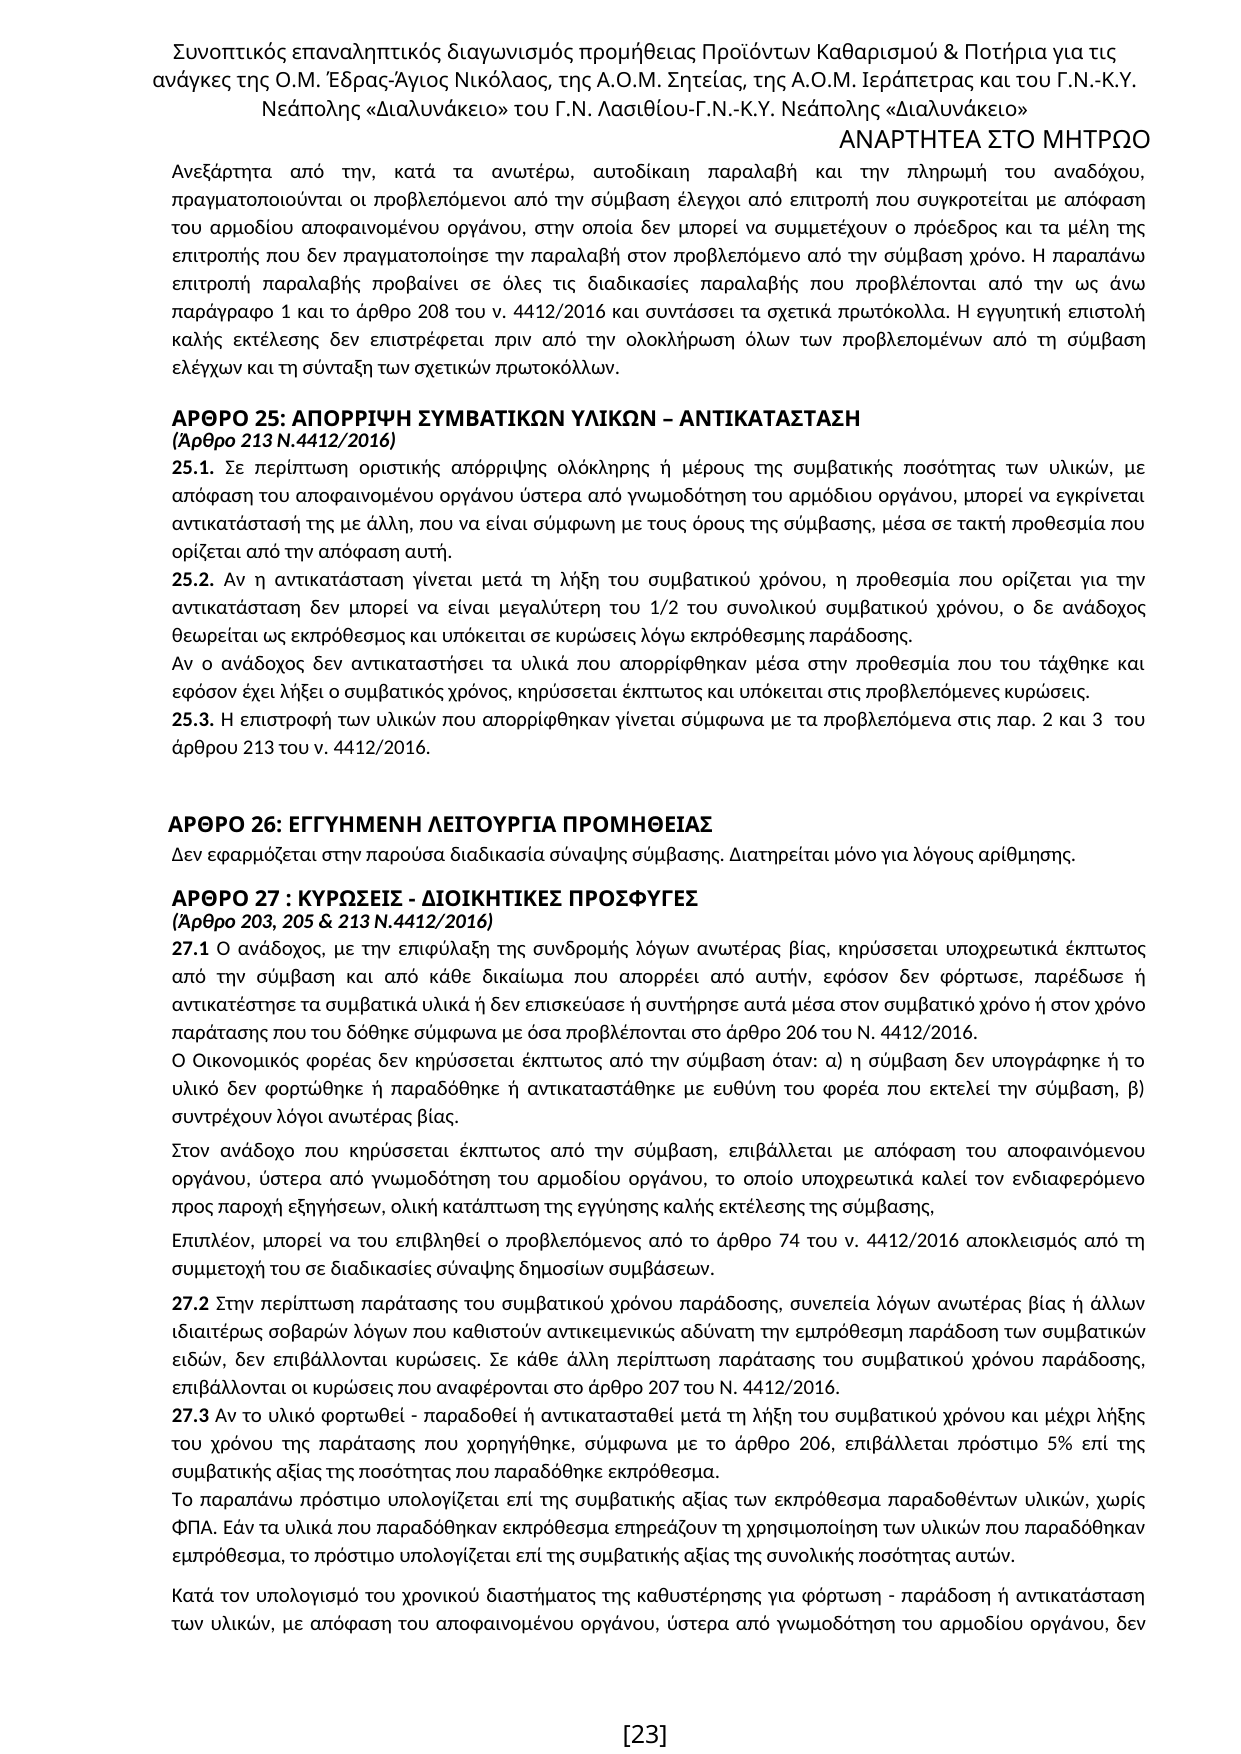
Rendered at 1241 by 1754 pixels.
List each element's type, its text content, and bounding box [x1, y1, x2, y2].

text Στον ανάδοχο που κηρύσσεται έκπτωτος από την σύμβαση, επιβάλλεται με απόφαση του αποφαινόμενου οργάνου, ύστερα από γνωμοδότηση του αρμοδίου οργάνου, το οποίο υποχρεωτικά καλεί τον ενδιαφερόμενο προς παροχή εξηγήσεων, ολική κατάπτωση της εγγύησης καλής εκτέλεσης της σύμβασης, [172, 1135, 1147, 1219]
text Το παραπάνω πρόστιμο υπολογίζεται επί της συμβατικής αξίας των εκπρόθεσμα παραδοθέντων υλικών, χωρίς ΦΠΑ. Εάν τα υλικά που παραδόθηκαν εκπρόθεσμα επηρεάζουν τη χρησιμοποίηση των υλικών που παραδόθηκαν εμπρόθεσμα, το πρόστιμο υπολογίζεται επί της συμβατικής αξίας της συνολικής ποσότητας αυτών. [172, 1484, 1147, 1568]
subtitle ΑΡΘΡΟ 26: ΕΓΓΥΗΜΕΝΗ ΛΕΙΤΟΥΡΓΙΑ ΠΡΟΜΗΘΕΙΑΣ [168, 809, 1151, 839]
text 25.3. Η επιστροφή των υλικών που απορρίφθηκαν γίνεται σύμφωνα με τα προβλεπόμενα στις παρ. 2 και 3 του άρθρου 213 του ν. 4412/2016. [172, 704, 1147, 760]
text 25.1. Σε περίπτωση οριστικής απόρριψης ολόκληρης ή μέρους της συμβατικής ποσότητας των υλικών, με απόφαση του αποφαινομένου οργάνου ύστερα από γνωμοδότηση του αρμόδιου οργάνου, μπορεί να εγκρίνεται αντικατάστασή της με άλλη, που να είναι σύμφωνη με τους όρους της σύμβασης, μέσα σε τακτή προθεσμία που ορίζεται από την απόφαση αυτή. [172, 452, 1147, 564]
text ΑΡΘΡΟ 25: ΑΠΟΡΡΙΨΗ ΣΥΜΒΑΤΙΚΩΝ ΥΛΙΚΩΝ – ΑΝΤΙΚΑΤΑΣΤΑΣΗ [172, 408, 1151, 430]
text Ο Οικονομικός φορέας δεν κηρύσσεται έκπτωτος από την σύμβαση όταν: α) η σύμβαση δεν υπογράφηκε ή το υλικό δεν φορτώθηκε ή παραδόθηκε ή αντικαταστάθηκε με ευθύνη του φορέα που εκτελεί την σύμβαση, β) συντρέχουν λόγοι ανωτέρας βίας. [172, 1045, 1147, 1129]
text (Άρθρο 203, 205 & 213 Ν.4412/2016) [172, 911, 1151, 933]
text (Άρθρο 213 Ν.4412/2016) [172, 430, 1151, 452]
text 25.2. Αν η αντικατάσταση γίνεται μετά τη λήξη του συμβατικού χρόνου, η προθεσμία που ορίζεται για την αντικατάσταση δεν μπορεί να είναι μεγαλύτερη του 1/2 του συνολικού συμβατικού χρόνου, ο δε ανάδοχος θεωρείται ως εκπρόθεσμος και υπόκειται σε κυρώσεις λόγω εκπρόθεσμης παράδοσης. Αν ο ανάδοχος δεν αντικαταστήσει τα υλικά που απορρίφθηκαν μέσα στην προθεσμία που του τάχθηκε και εφόσον έχει λήξει ο συμβατικός χρόνος, κηρύσσεται έκπτωτος και υπόκειται στις προβλεπόμενες κυρώσεις. [172, 564, 1147, 704]
text Ανεξάρτητα από την, κατά τα ανωτέρω, αυτοδίκαιη παραλαβή και την πληρωμή του αναδόχου, πραγματοποιούνται οι προβλεπόμενοι από την σύμβαση έλεγχοι από επιτροπή που συγκροτείται με απόφαση του αρμοδίου αποφαινομένου οργάνου, στην οποία δεν μπορεί να συμμετέχουν ο πρόεδρος και τα μέλη της επιτροπής που δεν πραγματοποίησε την παραλαβή στον προβλεπόμενο από την σύμβαση χρόνο. Η παραπάνω επιτροπή παραλαβής προβαίνει σε όλες τις διαδικασίες παραλαβής που προβλέπονται από την ως άνω παράγραφο 1 και το άρθρο 208 του ν. 4412/2016 και συντάσσει τα σχετικά πρωτόκολλα. Η εγγυητική επιστολή καλής εκτέλεσης δεν επιστρέφεται πριν από την ολοκλήρωση όλων των προβλεπομένων από τη σύμβαση ελέγχων και τη σύνταξη των σχετικών πρωτοκόλλων. [172, 156, 1147, 380]
text 27.3 Αν το υλικό φορτωθεί - παραδοθεί ή αντικατασταθεί μετά τη λήξη του συμβατικού χρόνου και μέχρι λήξης του χρόνου της παράτασης που χορηγήθηκε, σύμφωνα με το άρθρο 206, επιβάλλεται πρόστιμο 5% επί της συμβατικής αξίας της ποσότητας που παραδόθηκε εκπρόθεσμα. [172, 1400, 1147, 1484]
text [172, 1580, 1147, 1636]
text 27.2 Στην περίπτωση παράτασης του συμβατικού χρόνου παράδοσης, συνεπεία λόγων ανωτέρας βίας ή άλλων ιδιαιτέρως σοβαρών λόγων που καθιστούν αντικειμενικώς αδύνατη την εμπρόθεσμη παράδοση των συμβατικών ειδών, δεν επιβάλλονται κυρώσεις. Σε κάθε άλλη περίπτωση παράτασης του συμβατικού χρόνου παράδοσης, επιβάλλονται οι κυρώσεις που αναφέρονται στο άρθρο 207 του Ν. 4412/2016. [172, 1288, 1147, 1400]
text ΑΡΘΡΟ 27 : ΚΥΡΩΣΕΙΣ - ΔΙΟΙΚΗΤΙΚΕΣ ΠΡΟΣΦΥΓΕΣ [172, 889, 1151, 911]
text Δεν εφαρμόζεται στην παρούσα διαδικασία σύναψης σύμβασης. Διατηρείται μόνο για λόγους αρίθμησης. [172, 839, 1147, 867]
text Επιπλέον, μπορεί να του επιβληθεί ο προβλεπόμενος από το άρθρο 74 του ν. 4412/2016 αποκλεισμός από τη συμμετοχή του σε διαδικασίες σύναψης δημοσίων συμβάσεων. [172, 1225, 1147, 1281]
text 27.1 Ο ανάδοχος, με την επιφύλαξη της συνδρομής λόγων ανωτέρας βίας, κηρύσσεται υποχρεωτικά έκπτωτος από την σύμβαση και από κάθε δικαίωμα που απορρέει από αυτήν, εφόσον δεν φόρτωσε, παρέδωσε ή αντικατέστησε τα συμβατικά υλικά ή δεν επισκεύασε ή συντήρησε αυτά μέσα στον συμβατικό χρόνο ή στον χρόνο παράτασης που του δόθηκε σύμφωνα με όσα προβλέπονται στο άρθρο 206 του Ν. 4412/2016. [172, 933, 1147, 1045]
